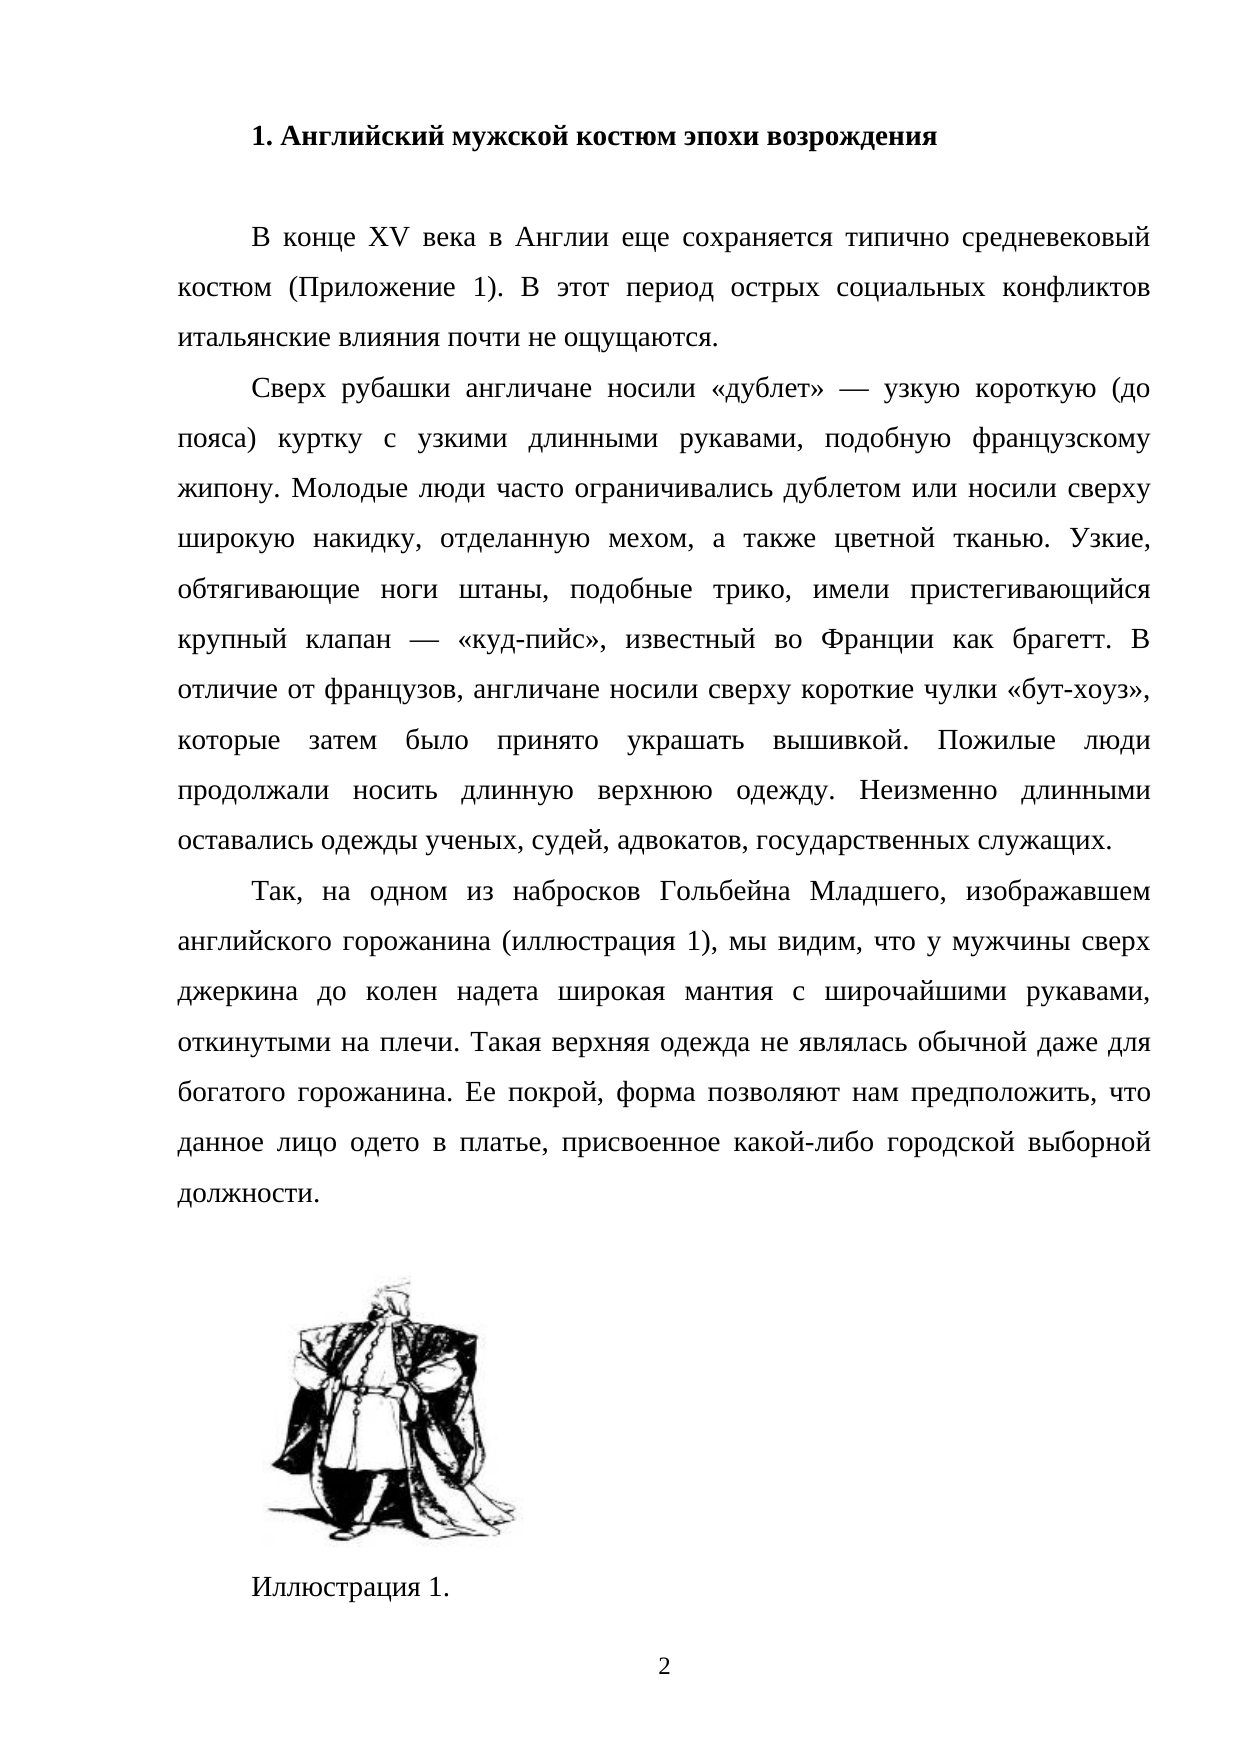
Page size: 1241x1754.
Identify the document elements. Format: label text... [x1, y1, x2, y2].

text В конце XV века в Англии еще сохраняется типично средневековый костюм (Приложение 1). В этот период острых социальных конфликтов итальянские влияния почти не ощущаются. [177, 219, 1152, 353]
text Иллюстрация 1. [177, 1569, 1152, 1603]
text 1. Английский мужской костюм эпохи возрождения [177, 118, 1152, 152]
text Сверх рубашки англичане носили «дублет» — узкую короткую (до пояса) куртку с узкими длинными рукавами, подобную французскому жипону. Молодые люди часто ограничивались дублетом или носили сверху широкую накидку, отделанную мехом, а также цветной тканью. Узкие, обтягивающие ноги штаны, подобные трико, имели пристегивающийся крупный клапан — «куд-пийс», известный во Франции как брагетт. В отличие от французов, англичане носили сверху короткие чулки «бут-хоуз», которые затем было принято украшать вышивкой. Пожилые люди продолжали носить длинную верхнюю одежду. Неизменно длинными оставались одежды ученых, судей, адвокатов, государственных служащих. [177, 370, 1152, 856]
text Так, на одном из набросков Гольбейна Младшего, изображавшем английского горожанина (иллюстрация 1), мы видим, что у мужчины сверх джеркина до колен надета широкая мантия с широчайшими рукавами, откинутыми на плечи. Такая верхняя одежда не являлась обычной даже для богатого горожанина. Ее покрой, форма позволяют нам предположить, что данное лицо одето в платье, присвоенное какой-либо городской выборной должности. [177, 873, 1152, 1208]
picture [251, 1275, 528, 1555]
